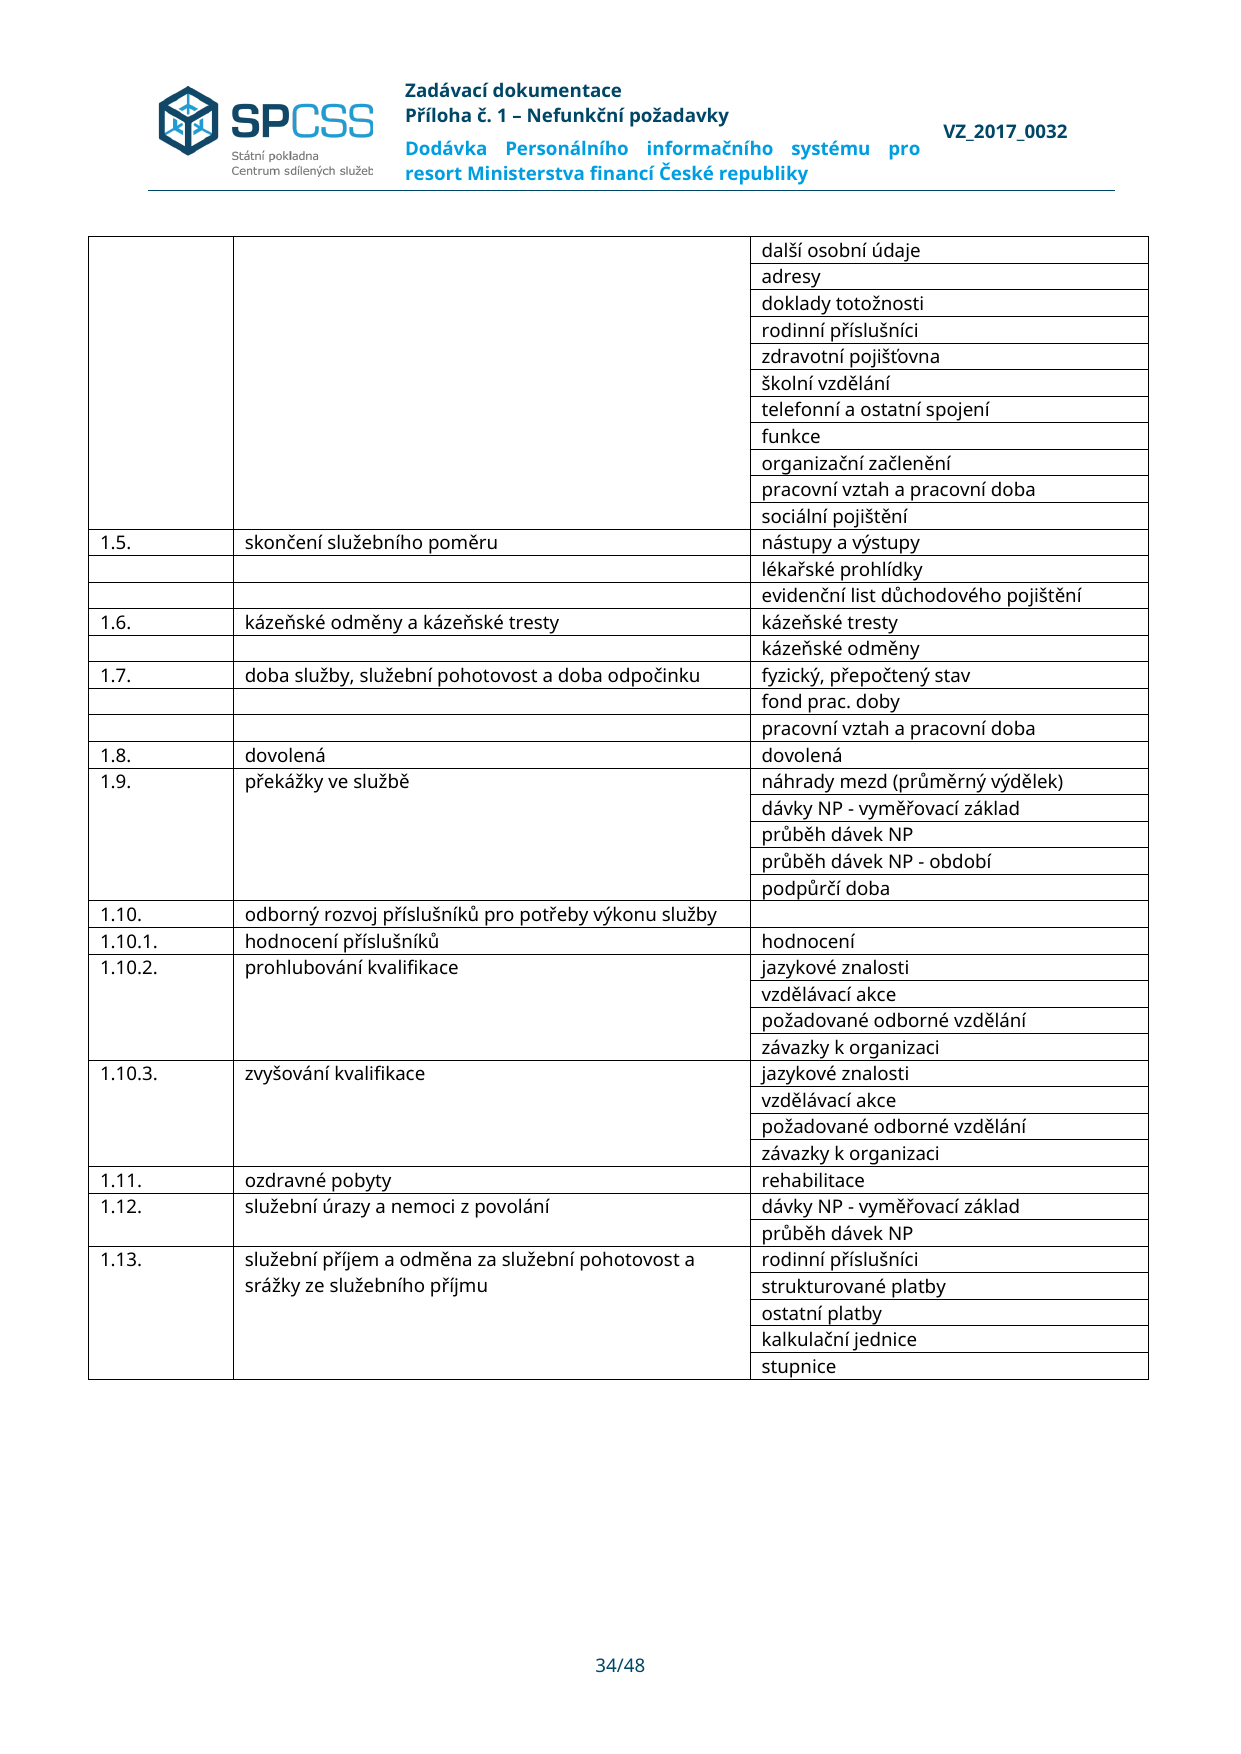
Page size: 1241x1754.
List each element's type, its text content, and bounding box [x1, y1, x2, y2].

table_cell hodnocení [751, 928, 1148, 953]
table_cell [234, 636, 750, 661]
table_cell 1.9. [89, 769, 233, 900]
table_cell funkce [751, 423, 1148, 449]
table_cell vzdělávací akce [751, 981, 1148, 1007]
table_cell [234, 556, 750, 582]
table_cell [234, 583, 750, 608]
table_cell [89, 636, 233, 661]
table_cell dovolená [234, 742, 750, 767]
table_cell kázeňské tresty [751, 609, 1148, 635]
table_cell doklady totožnosti [751, 290, 1148, 316]
table_cell kalkulační jednice [751, 1326, 1148, 1352]
table_cell 1.5. [89, 530, 233, 555]
table_cell kázeňské odměny a kázeňské tresty [234, 609, 750, 635]
table_cell hodnocení příslušníků [234, 928, 750, 953]
table_cell 1.11. [89, 1167, 233, 1192]
table_cell podpůrčí doba [751, 875, 1148, 900]
table_cell zvyšování kvalifikace [234, 1061, 750, 1166]
table_cell fond prac. doby [751, 689, 1148, 714]
table_cell doba služby, služební pohotovost a doba odpočinku [234, 662, 750, 688]
table_cell překážky ve službě [234, 769, 750, 900]
table_cell 1.10.3. [89, 1061, 233, 1166]
table_cell průběh dávek NP - období [751, 848, 1148, 874]
table_cell [89, 583, 233, 608]
table_cell pracovní vztah a pracovní doba [751, 476, 1148, 502]
table_cell 1.7. [89, 662, 233, 688]
table_cell [751, 901, 1148, 927]
table_cell 1.12. [89, 1194, 233, 1246]
table_cell nástupy a výstupy [751, 530, 1148, 555]
table_cell dávky NP - vyměřovací základ [751, 1194, 1148, 1219]
table_cell 1.13. [89, 1247, 233, 1378]
table_cell adresy [751, 264, 1148, 289]
table_cell závazky k organizaci [751, 1140, 1148, 1166]
table_cell prohlubování kvalifikace [234, 955, 750, 1060]
table_cell náhrady mezd (průměrný výdělek) [751, 769, 1148, 794]
table_cell vzdělávací akce [751, 1087, 1148, 1113]
table_cell evidenční list důchodového pojištění [751, 583, 1148, 608]
table_cell zdravotní pojišťovna [751, 344, 1148, 369]
table_cell jazykové znalosti [751, 1061, 1148, 1086]
table_cell fyzický, přepočtený stav [751, 662, 1148, 688]
table_cell rodinní příslušníci [751, 1247, 1148, 1272]
table_cell ozdravné pobyty [234, 1167, 750, 1192]
picture [158, 86, 373, 177]
table_cell průběh dávek NP [751, 1220, 1148, 1246]
table_cell 1.8. [89, 742, 233, 767]
table_cell 1.10.1. [89, 928, 233, 953]
table_cell požadované odborné vzdělání [751, 1008, 1148, 1033]
table_cell [234, 689, 750, 714]
table_cell 1.10. [89, 901, 233, 927]
table_cell lékařské prohlídky [751, 556, 1148, 582]
table_cell [89, 689, 233, 714]
table_cell další osobní údaje [751, 237, 1148, 263]
table_cell strukturované platby [751, 1273, 1148, 1299]
table_cell služební příjem a odměna za služební pohotovost a srážky ze služebního příjmu [234, 1247, 750, 1378]
table_cell služební úrazy a nemoci z povolání [234, 1194, 750, 1246]
table_cell [89, 556, 233, 582]
table_cell odborný rozvoj příslušníků pro potřeby výkonu služby [234, 901, 750, 927]
table_cell průběh dávek NP [751, 822, 1148, 847]
table_cell jazykové znalosti [751, 955, 1148, 980]
table_cell dávky NP - vyměřovací základ [751, 795, 1148, 821]
table_cell [89, 715, 233, 741]
table_cell závazky k organizaci [751, 1034, 1148, 1060]
table_cell stupnice [751, 1353, 1148, 1378]
table_cell pracovní vztah a pracovní doba [751, 715, 1148, 741]
table_cell 1.6. [89, 609, 233, 635]
table_cell ostatní platby [751, 1300, 1148, 1325]
table_cell dovolená [751, 742, 1148, 767]
table_cell rehabilitace [751, 1167, 1148, 1192]
table_cell telefonní a ostatní spojení [751, 397, 1148, 422]
table_cell školní vzdělání [751, 370, 1148, 396]
table_cell skončení služebního poměru [234, 530, 750, 555]
table_cell 1.10.2. [89, 955, 233, 1060]
table_cell organizační začlenění [751, 450, 1148, 475]
table_cell rodinní příslušníci [751, 317, 1148, 342]
table_cell [234, 715, 750, 741]
table_cell kázeňské odměny [751, 636, 1148, 661]
table_cell sociální pojištění [751, 503, 1148, 528]
table_cell požadované odborné vzdělání [751, 1114, 1148, 1139]
